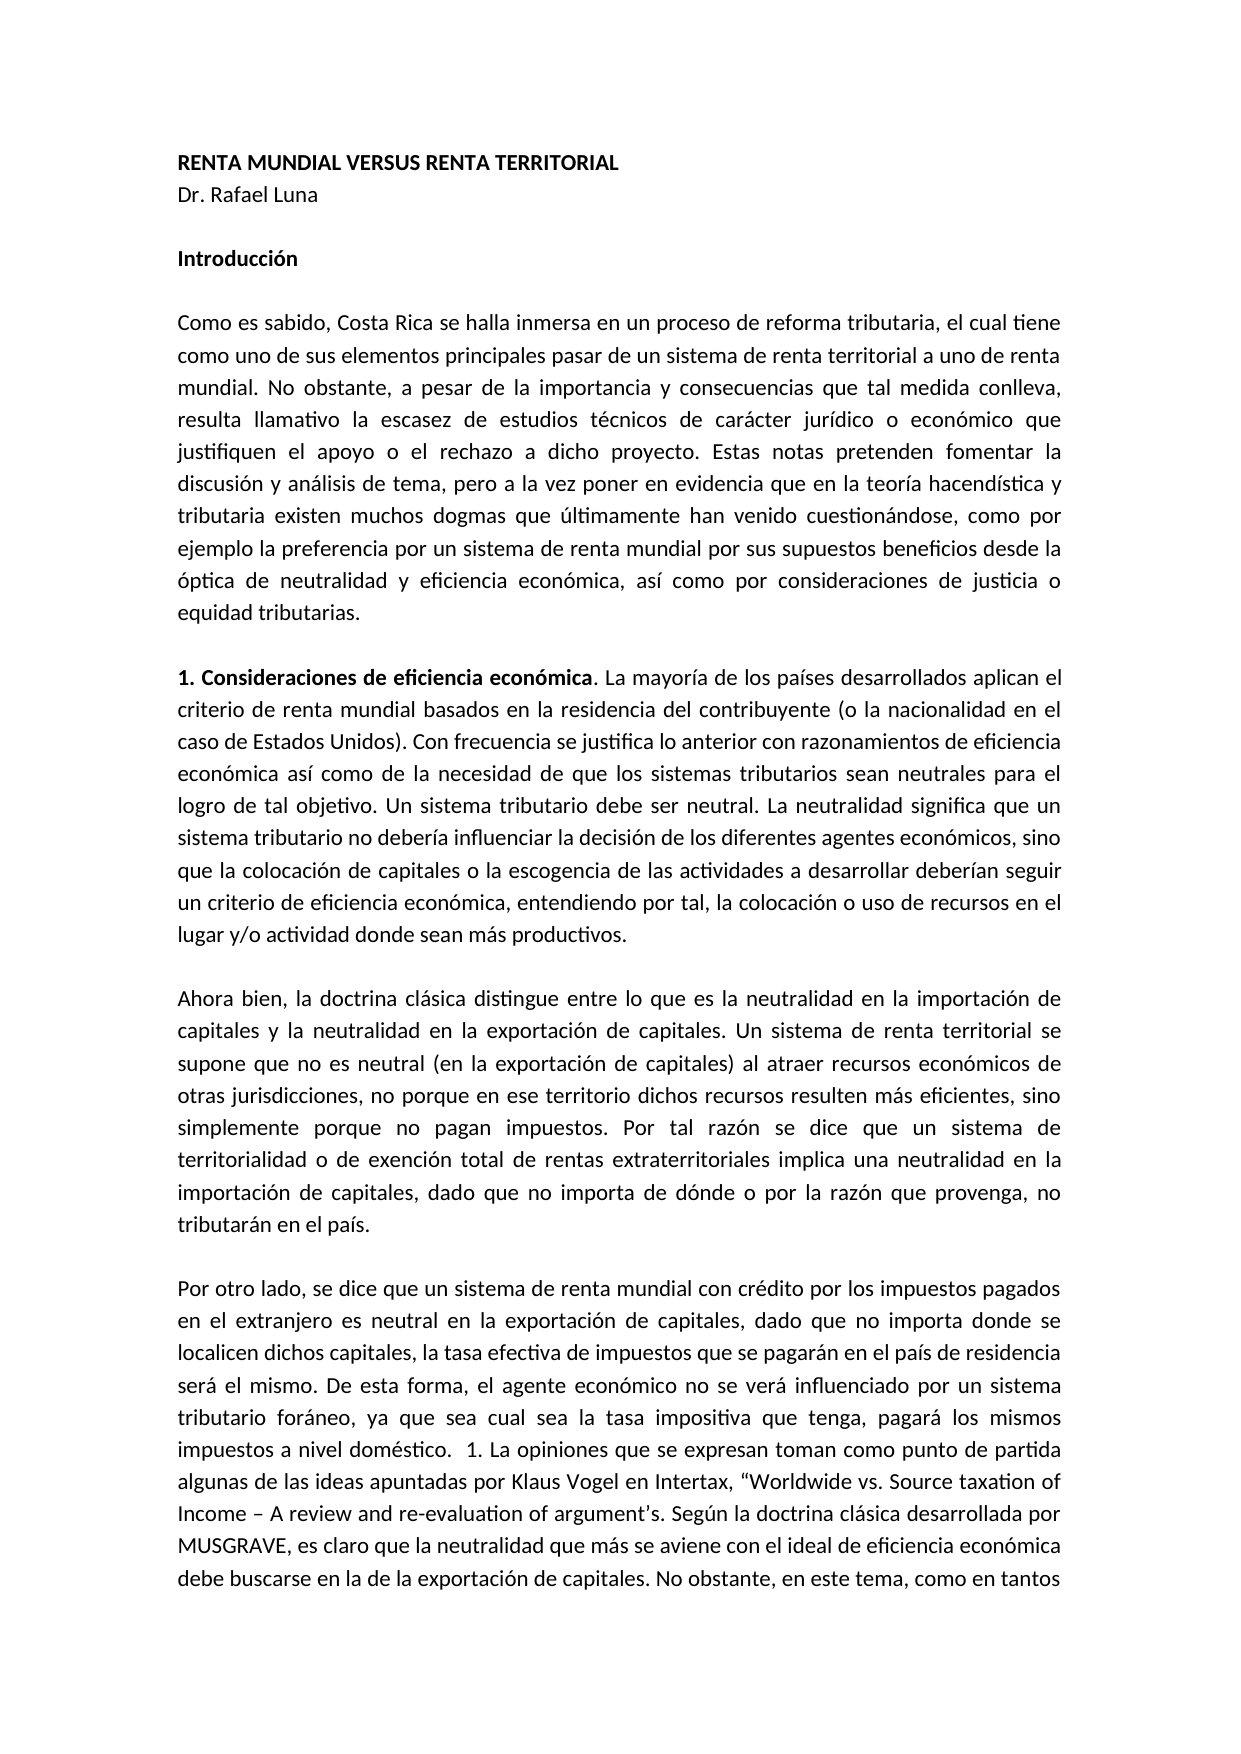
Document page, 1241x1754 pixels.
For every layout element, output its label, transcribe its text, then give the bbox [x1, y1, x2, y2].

list Ahora bien, la doctrina clásica distingue entre lo que es la neutralidad en la importación de capitales y la neutralidad en la exportación de capitales. Un sistema de renta territorial se supone que no es neutral (en la exportación de capitales) al atraer recursos económicos de otras jurisdicciones, no porque en ese territorio dichos recursos resulten más eficientes, sino simplemente porque no pagan impuestos. Por tal razón se dice que un sistema de territorialidad o de exención total de rentas extraterritoriales implica una neutralidad en la importación de capitales, dado que no importa de dónde o por la razón que provenga, no tributarán en el país. [177, 984, 1063, 1238]
list RENTA MUNDIAL VERSUS RENTA TERRITORIAL [177, 148, 1063, 176]
list Como es sabido, Costa Rica se halla inmersa en un proceso de reforma tributaria, el cual tiene como uno de sus elementos principales pasar de un sistema de renta territorial a uno de renta mundial. No obstante, a pesar de la importancia y consecuencias que tal medida conlleva, resulta llamativo la escasez de estudios técnicos de carácter jurídico o económico que justifiquen el apoyo o el rechazo a dicho proyecto. Estas notas pretenden fomentar la discusión y análisis de tema, pero a la vez poner en evidencia que en la teoría hacendística y tributaria existen muchos dogmas que últimamente han venido cuestionándose, como por ejemplo la preferencia por un sistema de renta mundial por sus supuestos beneficios desde la óptica de neutralidad y eficiencia económica, así como por consideraciones de justicia o equidad tributarias. [177, 308, 1063, 626]
list Introducción [177, 244, 1063, 272]
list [177, 1274, 1063, 1592]
list 1. Consideraciones de eficiencia económica. La mayoría de los países desarrollados aplican el criterio de renta mundial basados en la residencia del contribuyente (o la nacionalidad en el caso de Estados Unidos). Con frecuencia se justifica lo anterior con razonamientos de eficiencia económica así como de la necesidad de que los sistemas tributarios sean neutrales para el logro de tal objetivo. Un sistema tributario debe ser neutral. La neutralidad significa que un sistema tributario no debería influenciar la decisión de los diferentes agentes económicos, sino que la colocación de capitales o la escogencia de las actividades a desarrollar deberían seguir un criterio de eficiencia económica, entendiendo por tal, la colocación o uso de recursos en el lugar y/o actividad donde sean más productivos. [177, 663, 1063, 948]
list Dr. Rafael Luna [177, 180, 1063, 208]
